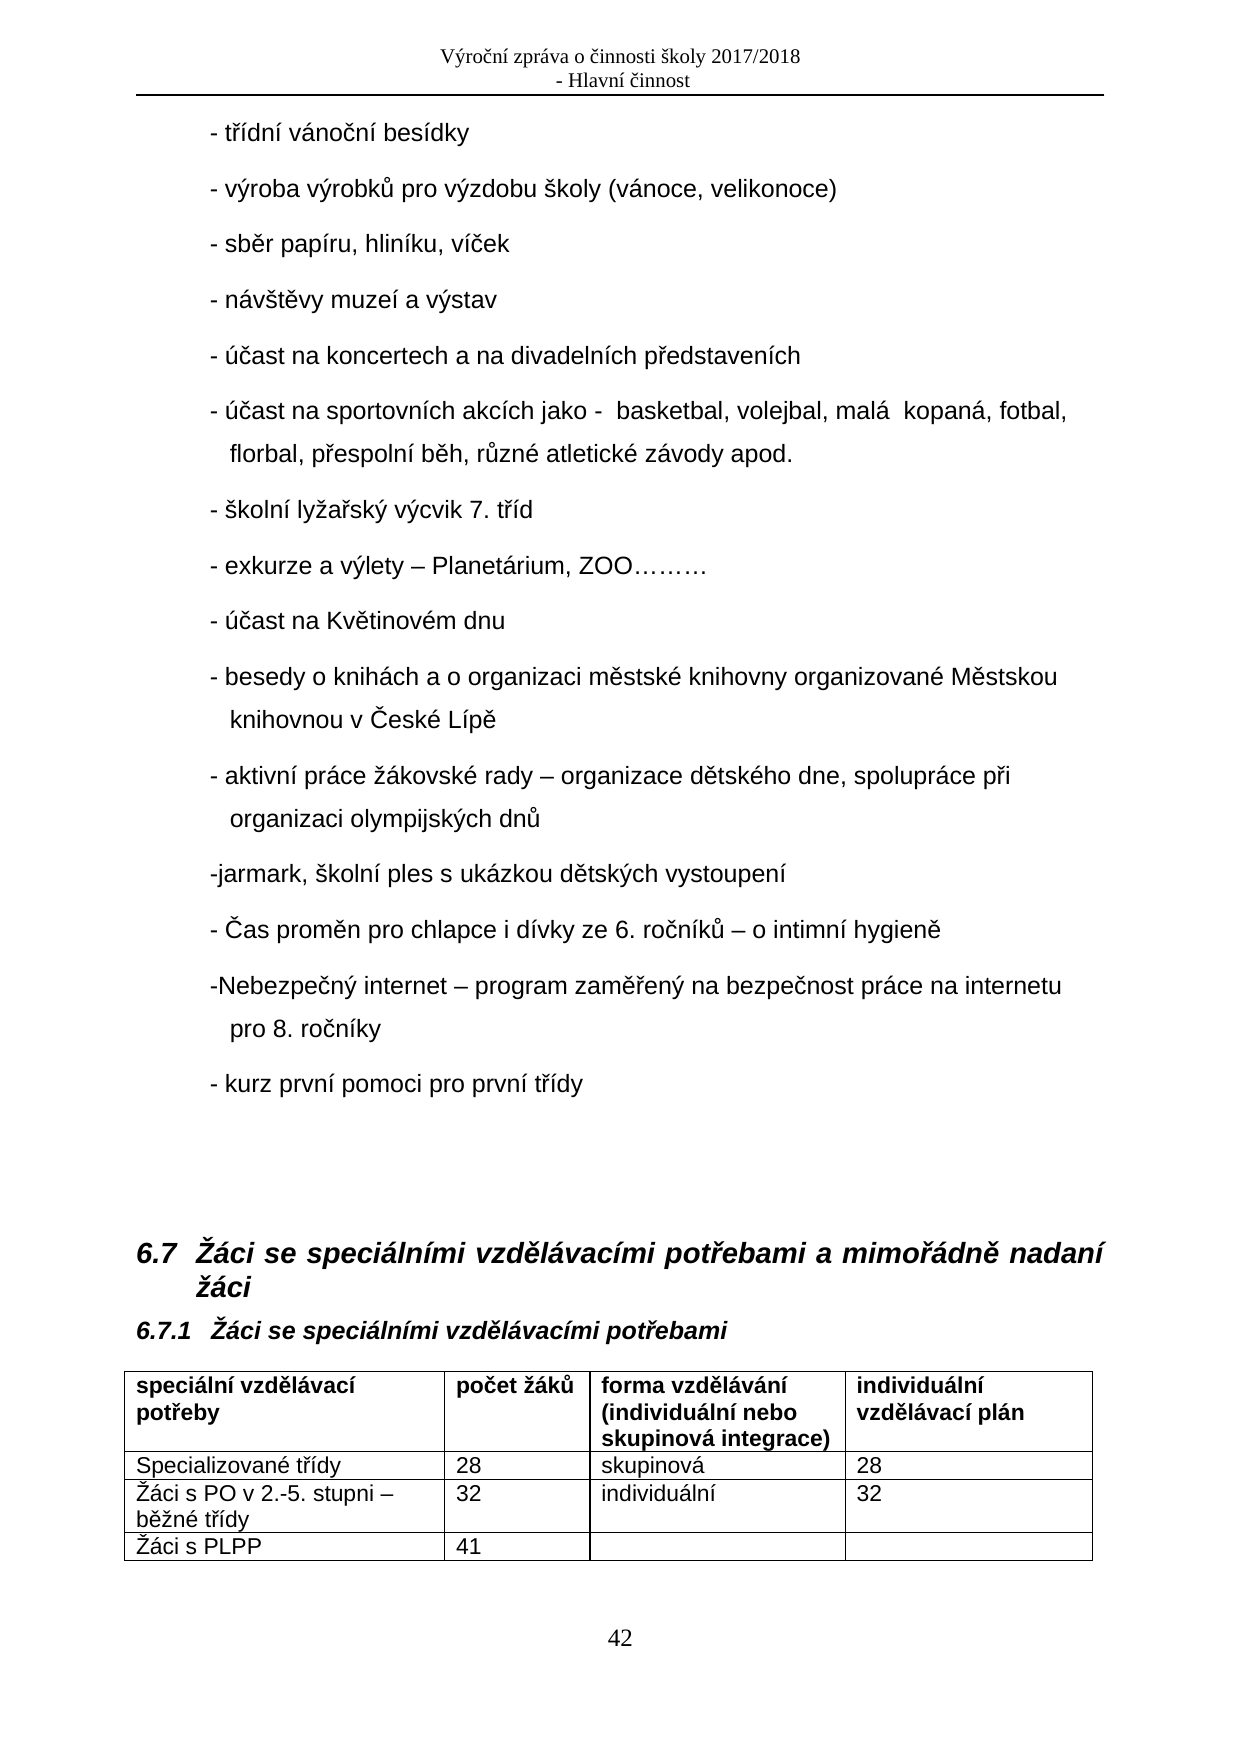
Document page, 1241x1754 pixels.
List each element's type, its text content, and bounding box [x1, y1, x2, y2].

text - účast na sportovních akcích jako - basketbal, volejbal, malá kopaná, fotbal, florbal, přespolní běh, různé atletické závody apod. [209, 396, 1104, 468]
text - návštěvy muzeí a výstav [136, 285, 1104, 314]
subtitle Žáci se speciálními vzdělávacími potřebami [136, 1316, 1104, 1345]
table_cell [591, 1533, 845, 1560]
text - účast na koncertech a na divadelních představeních [136, 341, 1104, 369]
table_cell Žáci s PO v 2.-5. stupni – běžné třídy [125, 1480, 444, 1532]
table_header forma vzdělávání (individuální nebo skupinová integrace) [591, 1372, 845, 1451]
table_cell Specializované třídy [125, 1452, 444, 1478]
text - školní lyžařský výcvik 7. tříd [136, 495, 1104, 524]
table_header speciální vzdělávací potřeby [125, 1372, 444, 1451]
text - aktivní práce žákovské rady – organizace dětského dne, spolupráce při organizaci olympijských dnů [209, 761, 1104, 833]
table_cell 28 [445, 1452, 589, 1478]
text - výroba výrobků pro výzdobu školy (vánoce, velikonoce) [136, 174, 1104, 203]
text - sběr papíru, hliníku, víček [136, 229, 1104, 258]
table_cell [846, 1533, 1092, 1560]
text - kurz první pomoci pro první třídy [209, 1069, 1104, 1098]
text - účast na Květinovém dnu [136, 606, 1104, 635]
table_cell Žáci s PLPP [125, 1533, 444, 1560]
table_cell 41 [445, 1533, 589, 1560]
text - besedy o knihách a o organizaci městské knihovny organizované Městskou knihovnou v České Lípě [209, 662, 1104, 734]
text -jarmark, školní ples s ukázkou dětských vystoupení [209, 859, 1104, 888]
table_cell individuální [591, 1480, 845, 1532]
text - exkurze a výlety – Planetárium, ZOO……… [136, 551, 1104, 579]
text - třídní vánoční besídky [136, 118, 1104, 147]
text - Čas proměn pro chlapce i dívky ze 6. ročníků – o intimní hygieně [209, 915, 1104, 944]
subtitle Žáci se speciálními vzdělávacími potřebami a mimořádně nadaní žáci [136, 1236, 1104, 1303]
table_cell skupinová [591, 1452, 845, 1478]
table_cell 32 [846, 1480, 1092, 1532]
table_cell 32 [445, 1480, 589, 1532]
table_header individuální vzdělávací plán [846, 1372, 1092, 1451]
table_cell 28 [846, 1452, 1092, 1478]
text -Nebezpečný internet – program zaměřený na bezpečnost práce na internetu pro 8. ročníky [209, 971, 1104, 1043]
table_header počet žáků [445, 1372, 589, 1451]
